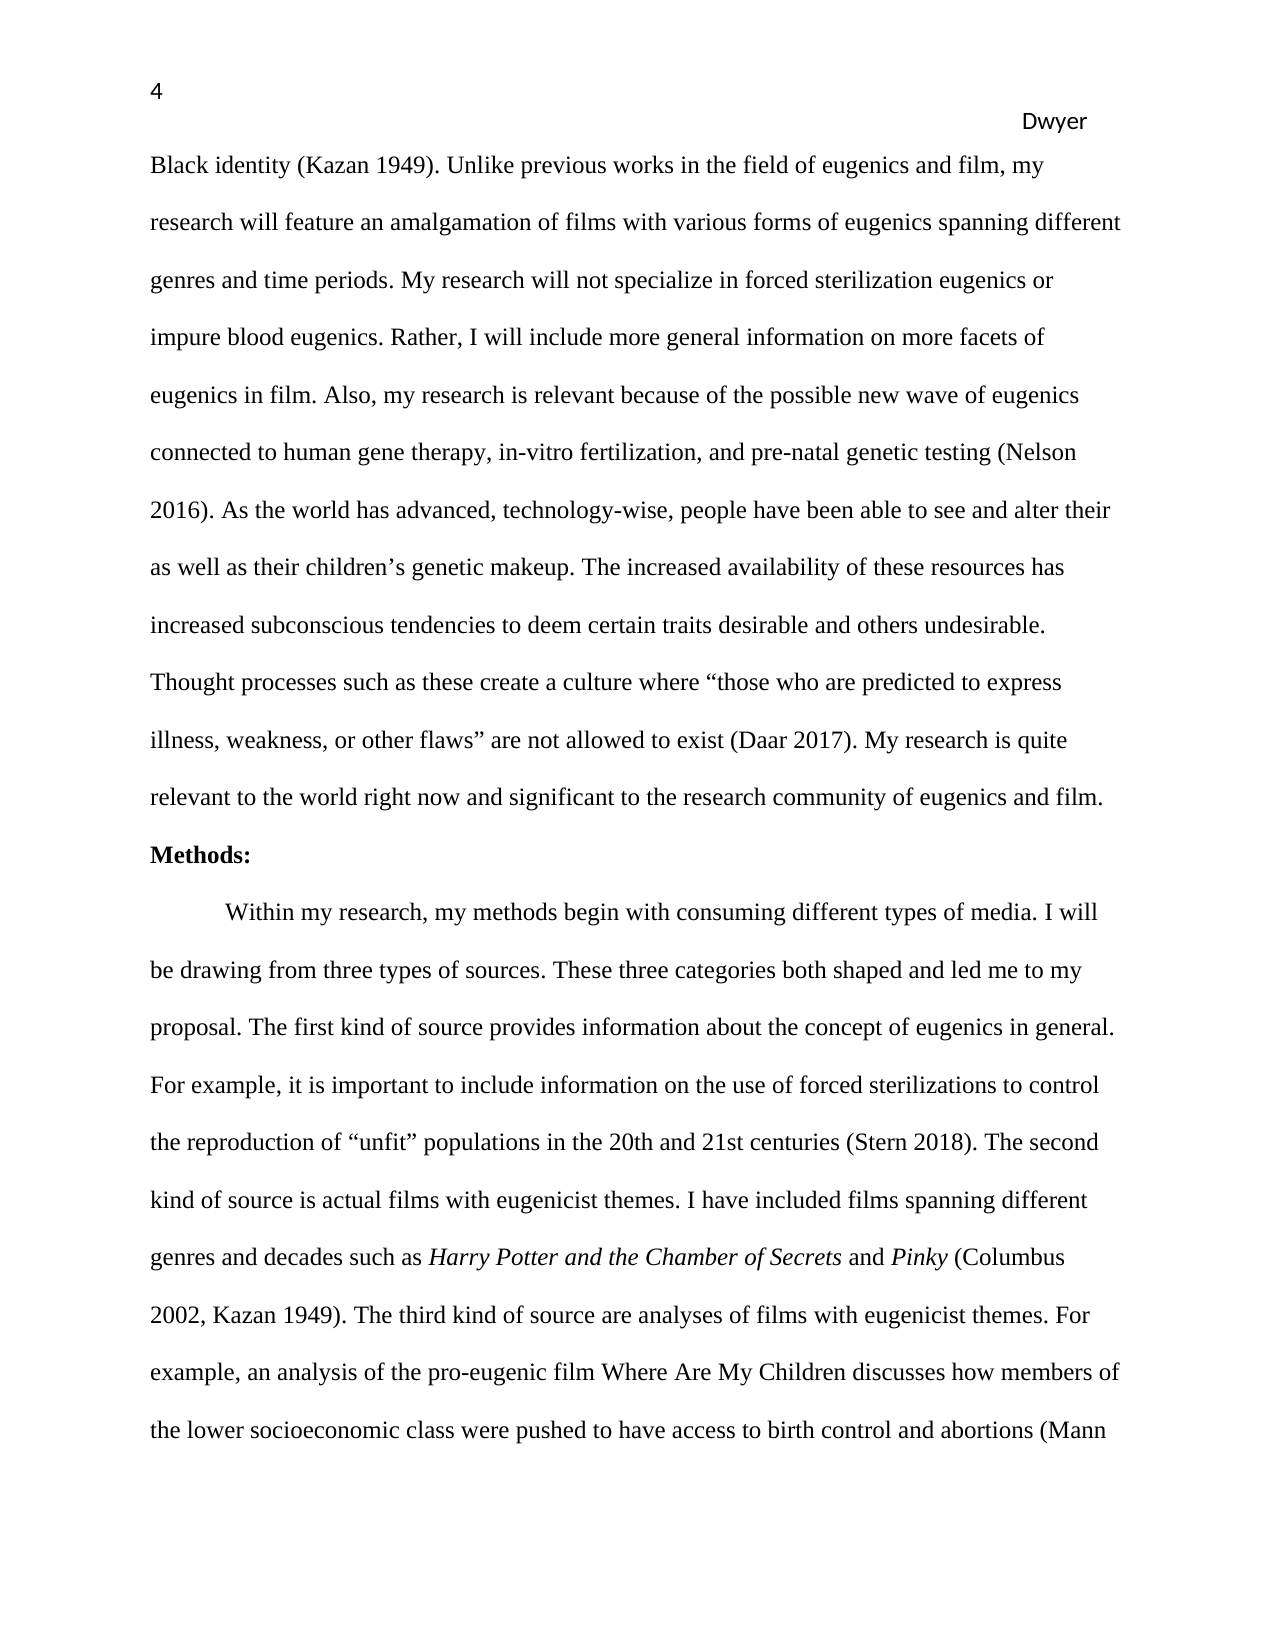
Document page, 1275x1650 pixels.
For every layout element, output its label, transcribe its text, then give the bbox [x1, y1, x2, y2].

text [150, 897, 1125, 1444]
text Methods: [150, 840, 1125, 869]
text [150, 150, 1125, 811]
